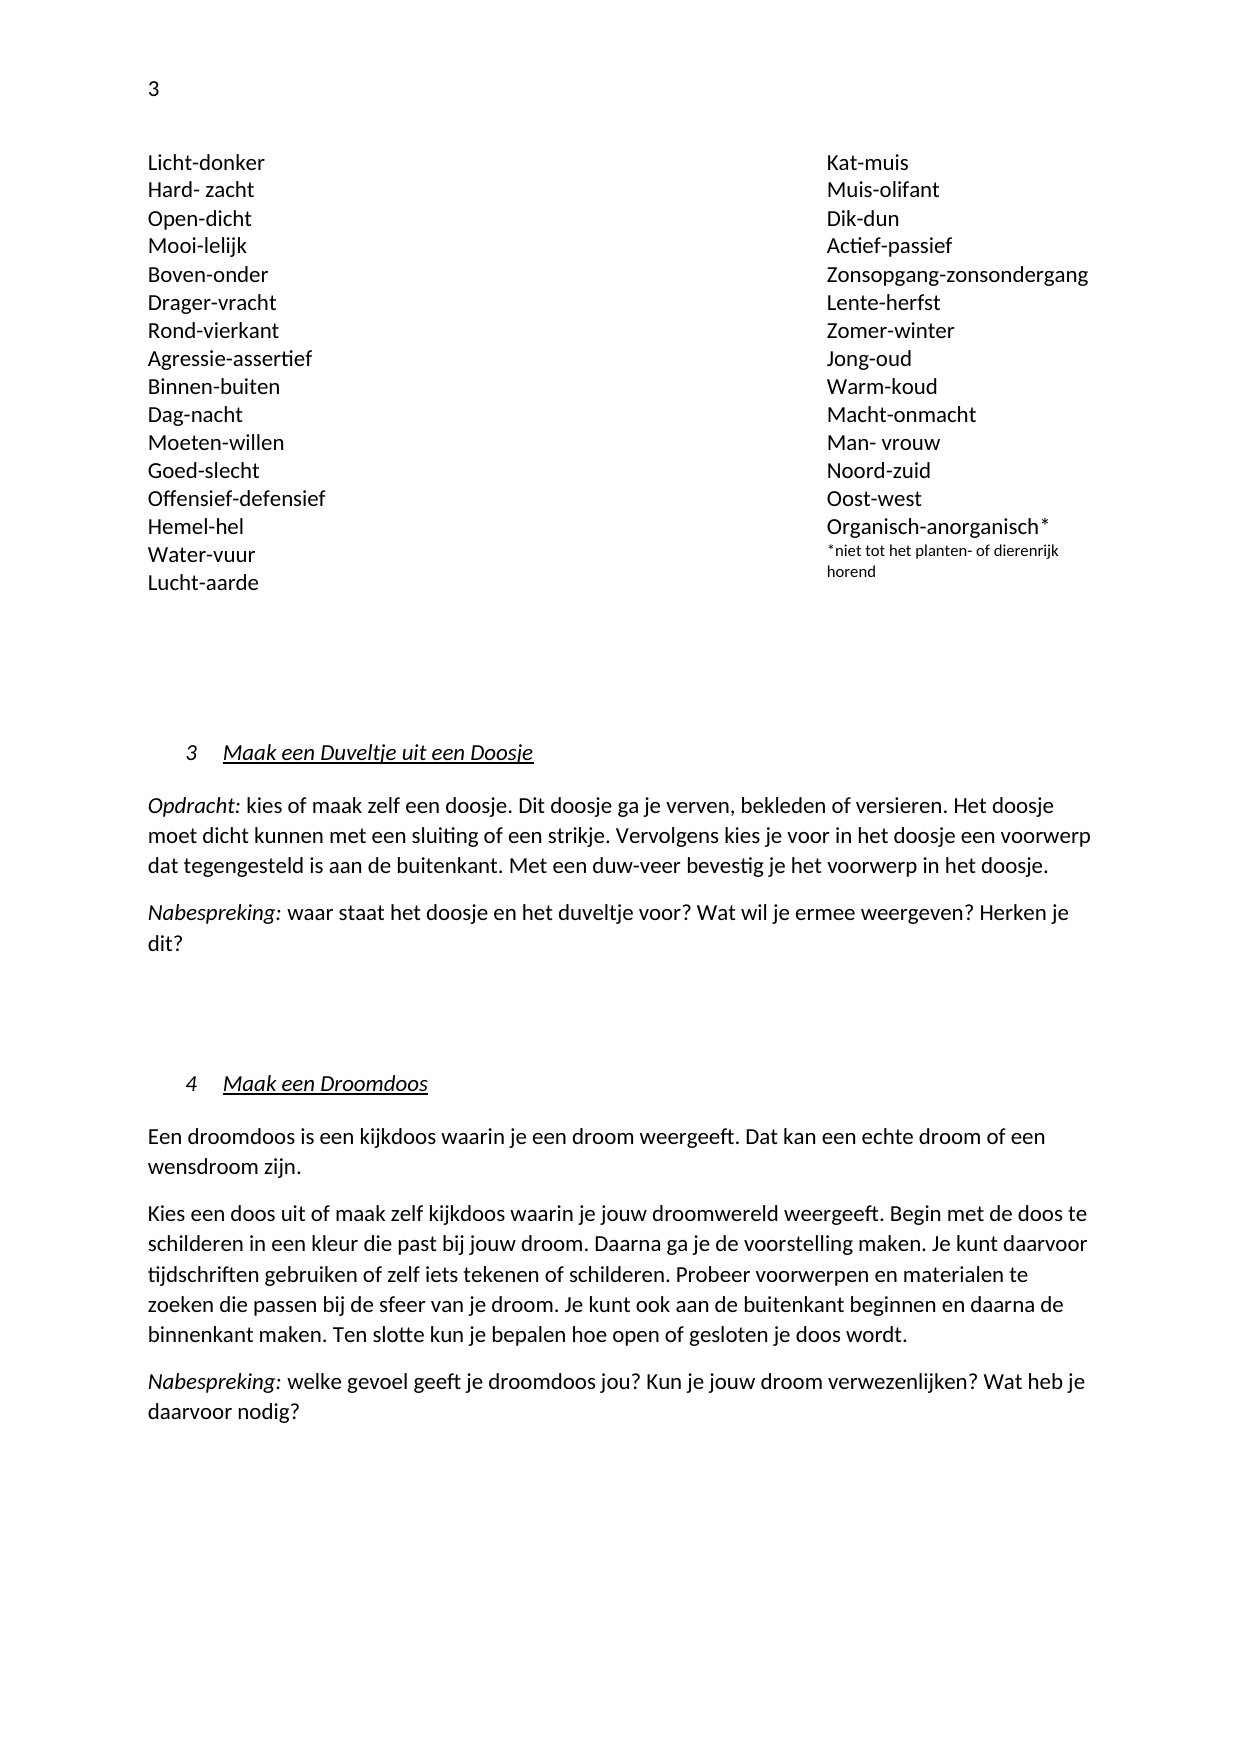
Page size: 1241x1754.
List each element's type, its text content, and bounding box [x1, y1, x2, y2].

text Actief-passief [827, 232, 1093, 260]
text Man- vrouw [827, 428, 1093, 456]
text Open-dicht [148, 204, 753, 232]
text Jong-oud [827, 344, 1093, 372]
text Mooi-lelijk [148, 232, 753, 260]
text Dik-dun [827, 204, 1093, 232]
text Nabespreking: waar staat het doosje en het duveltje voor? Wat wil je ermee weergeven? Herken je dit? [148, 898, 1093, 957]
text Zomer-winter [827, 316, 1093, 344]
text Oost-west [827, 484, 1093, 512]
text Boven-onder [148, 260, 753, 288]
text Kat-muis [827, 148, 1093, 176]
text Lente-herfst [827, 288, 1093, 316]
text Kies een doos uit of maak zelf kijkdoos waarin je jouw droomwereld weergeeft. Begin met de doos te schilderen in een kleur die past bij jouw droom. Daarna ga je de voorstelling maken. Je kunt daarvoor tijdschriften gebruiken of zelf iets tekenen of schilderen. Probeer voorwerpen en materialen te zoeken die passen bij de sfeer van je droom. Je kunt ook aan de buitenkant beginnen en daarna de binnenkant maken. Ten slotte kun je bepalen hoe open of gesloten je doos wordt. [148, 1199, 1093, 1348]
text Moeten-willen [148, 428, 753, 456]
text Rond-vierkant [148, 316, 753, 344]
text Een droomdoos is een kijkdoos waarin je een droom weergeeft. Dat kan een echte droom of een wensdroom zijn. [148, 1122, 1093, 1181]
text Zonsopgang-zonsondergang [827, 260, 1093, 288]
list Maak een Droomdoos [185, 1069, 1093, 1097]
text *niet tot het planten- of dierenrijk horend [827, 540, 1093, 582]
text Agressie-assertief [148, 344, 753, 372]
text Goed-slecht [148, 456, 753, 484]
text Nabespreking: welke gevoel geeft je droomdoos jou? Kun je jouw droom verwezenlijken? Wat heb je daarvoor nodig? [148, 1367, 1093, 1425]
text Muis-olifant [827, 176, 1093, 204]
list Maak een Duveltje uit een Doosje [185, 738, 1093, 766]
text Macht-onmacht [827, 400, 1093, 428]
text Organisch-anorganisch* [827, 512, 1093, 540]
text Opdracht: kies of maak zelf een doosje. Dit doosje ga je verven, bekleden of versieren. Het doosje moet dicht kunnen met een sluiting of een strikje. Vervolgens kies je voor in het doosje een voorwerp dat tegengesteld is aan de buitenkant. Met een duw-veer bevestig je het voorwerp in het doosje. [148, 791, 1093, 879]
text Drager-vracht [148, 288, 753, 316]
text Lucht-aarde [148, 568, 753, 596]
text Binnen-buiten [148, 372, 753, 400]
text Noord-zuid [827, 456, 1093, 484]
text Dag-nacht [148, 400, 753, 428]
text Water-vuur [148, 540, 753, 568]
text Offensief-defensief [148, 484, 753, 512]
text Licht-donker [148, 148, 753, 176]
text Hemel-hel [148, 512, 753, 540]
text Hard- zacht [148, 176, 753, 204]
text Warm-koud [827, 372, 1093, 400]
